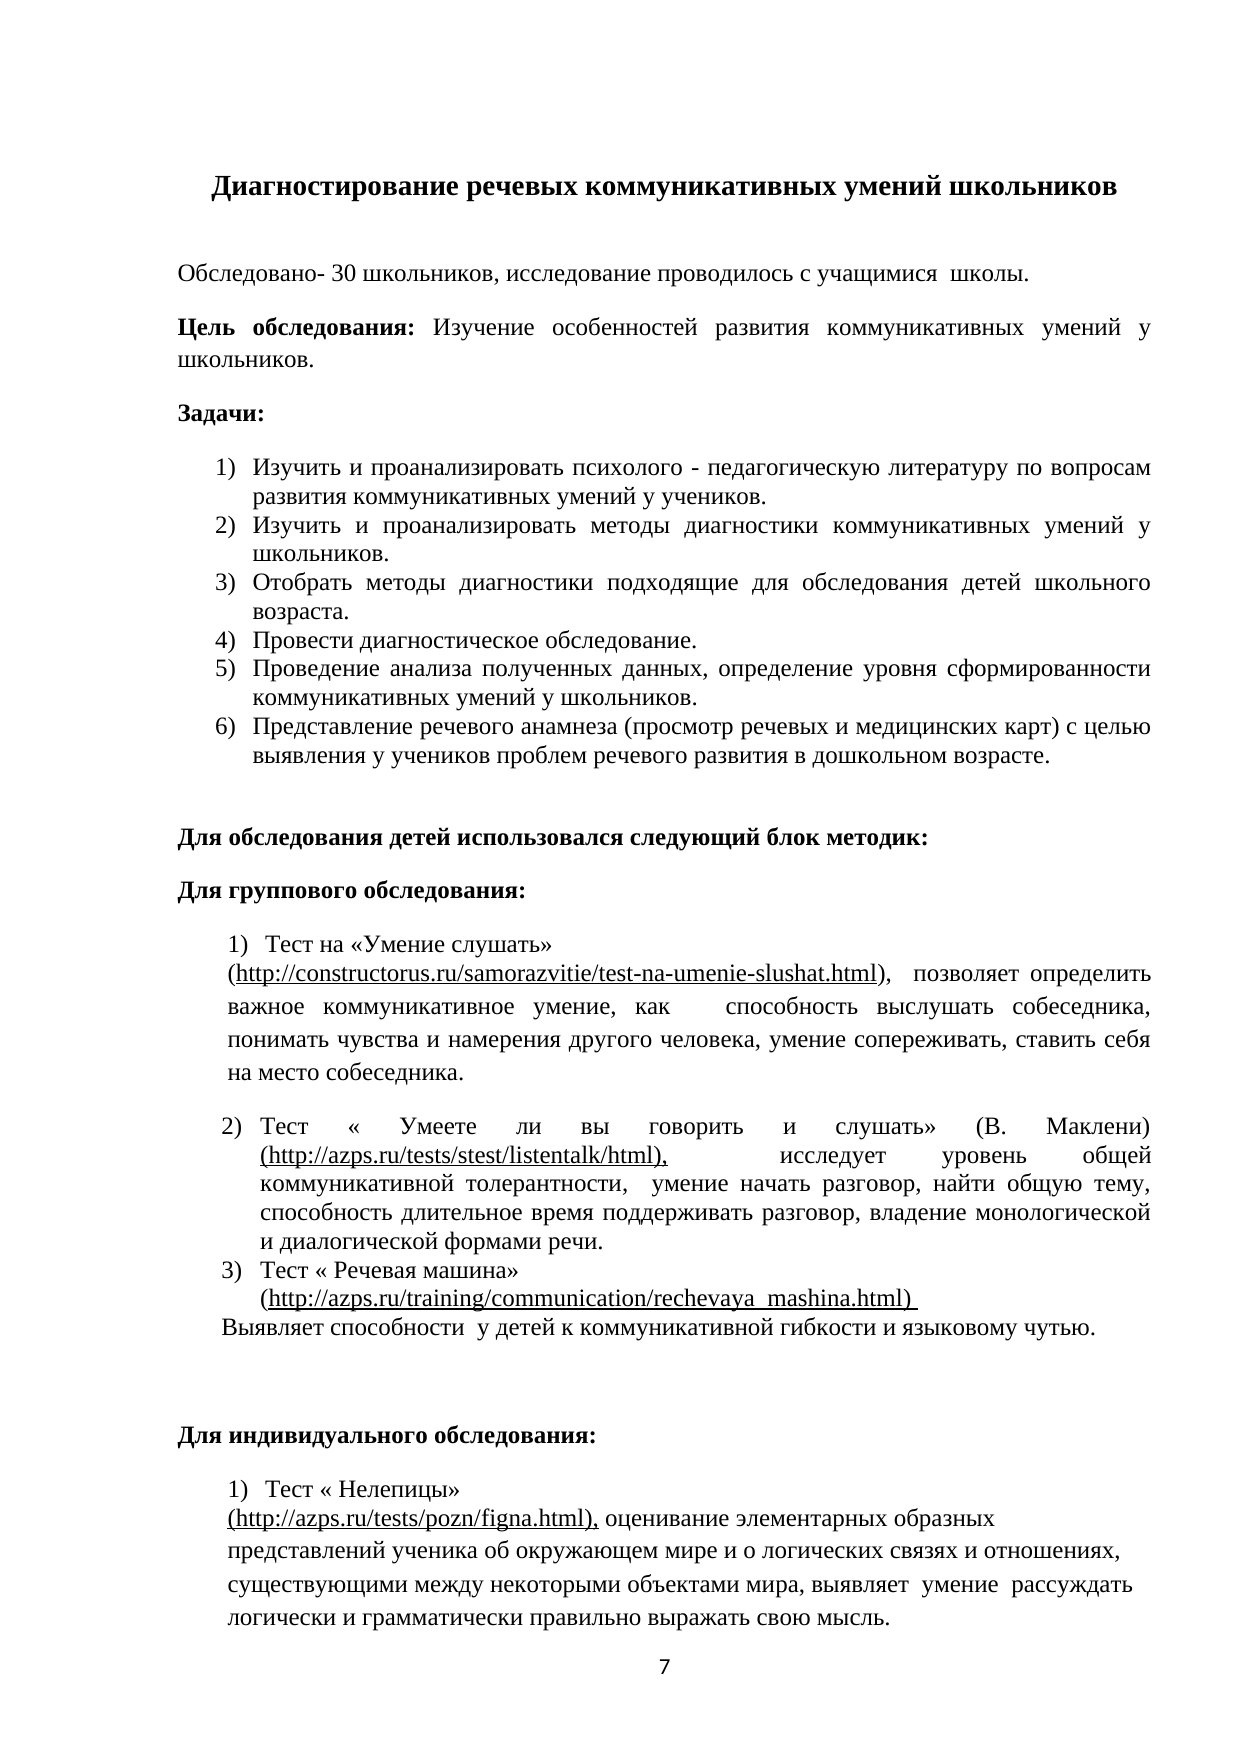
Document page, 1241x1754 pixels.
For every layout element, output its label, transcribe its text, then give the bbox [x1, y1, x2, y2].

list Провести диагностическое обследование. [215, 625, 1152, 653]
text (http://azps.ru/tests/pozn/figna.html), оценивание элементарных образных представлений ученика об окружающем мире и о логических связях и отношениях, существующими между некоторыми объектами мира, выявляет умение рассуждать логически и грамматически правильно выражать свою мысль. [227, 1503, 1152, 1630]
list Представление речевого анамнеза (просмотр речевых и медицинских карт) с целью выявления у учеников проблем речевого развития в дошкольном возрасте. [215, 711, 1152, 768]
list Изучить и проанализировать психолого - педагогическую литературу по вопросам развития коммуникативных умений у учеников. [215, 452, 1152, 510]
text Для индивидуального обследования: [177, 1420, 1152, 1449]
list Проведение анализа полученных данных, определение уровня сформированности коммуникативных умений у школьников. [215, 653, 1152, 711]
list Тест « Умеете ли вы говорить и слушать» (В. Маклени) (http://azps.ru/tests/stest/listentalk/html), исследует уровень общей коммуникативной толерантности, умение начать разговор, найти общую тему, способность длительное время поддерживать разговор, владение монологической и диалогической формами речи. [221, 1111, 1152, 1255]
list Отобрать методы диагностики подходящие для обследования детей школьного возраста. [215, 567, 1152, 625]
list Тест « Нелепицы» [227, 1474, 1152, 1503]
list Тест на «Умение слушать» [227, 929, 1152, 958]
text Обследовано- 30 школьников, исследование проводилось с учащимися школы. [177, 258, 1152, 286]
text Для группового обследования: [177, 876, 1152, 904]
list Изучить и проанализировать методы диагностики коммуникативных умений у школьников. [215, 510, 1152, 567]
list Тест « Речевая машина» (http://azps.ru/training/communication/rechevaya_mashina.html) [221, 1255, 1152, 1312]
subtitle Диагностирование речевых коммуникативных умений школьников [177, 168, 1152, 202]
text Цель обследования: Изучение особенностей развития коммуникативных умений у школьников. [177, 312, 1152, 373]
text Для обследования детей использовался следующий блок методик: [177, 822, 1152, 850]
text Выявляет способности у детей к коммуникативной гибкости и языковому чутью. [221, 1312, 1152, 1341]
text Задачи: [177, 398, 1152, 427]
text (http://constructorus.ru/samorazvitie/test-na-umenie-slushat.html), позволяет определить важное коммуникативное умение, как способность выслушать собеседника, понимать чувства и намерения другого человека, умение сопереживать, ставить себя на место собеседника. [227, 958, 1152, 1086]
